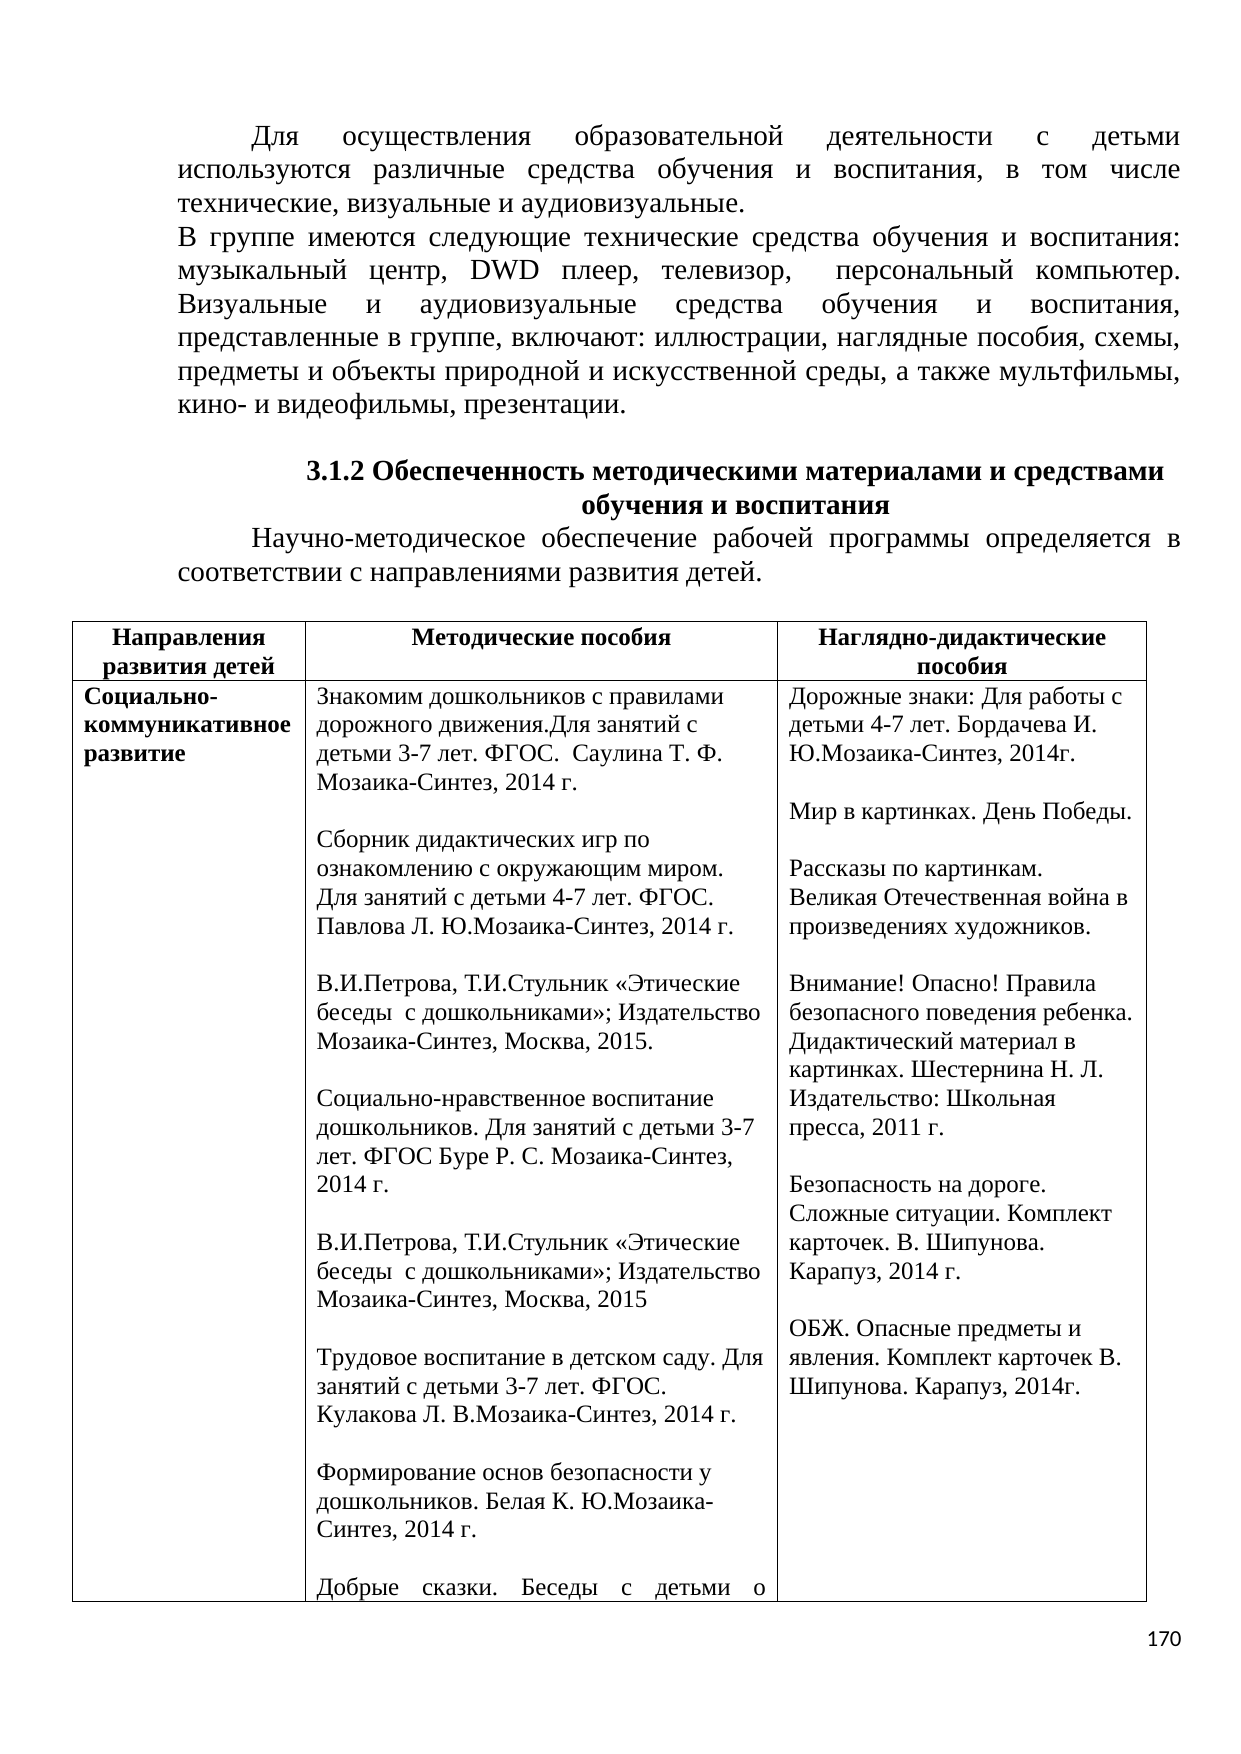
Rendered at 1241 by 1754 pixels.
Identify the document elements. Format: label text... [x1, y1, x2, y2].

text Научно-методическое обеспечение рабочей программы определяется в соответствии с направлениями развития детей. [177, 521, 1181, 588]
text Для осуществления образовательной деятельности с детьми используются различные средства обучения и воспитания, в том числе технические, визуальные и аудиовизуальные. [177, 118, 1181, 219]
text В группе имеются следующие технические средства обучения и воспитания: музыкальный центр, DWD плеер, телевизор, персональный компьютер. Визуальные и аудиовизуальные средства обучения и воспитания, представленные в группе, включают: иллюстрации, наглядные пособия, схемы, предметы и объекты природной и искусственной среды, а также мультфильмы, кино- и видеофильмы, презентации. [177, 219, 1181, 420]
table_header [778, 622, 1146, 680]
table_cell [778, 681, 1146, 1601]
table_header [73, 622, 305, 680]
text 3.1.2 Обеспеченность методическими материалами и средствами обучения и воспитания [290, 453, 1181, 521]
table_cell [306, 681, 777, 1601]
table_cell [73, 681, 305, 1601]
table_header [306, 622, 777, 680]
